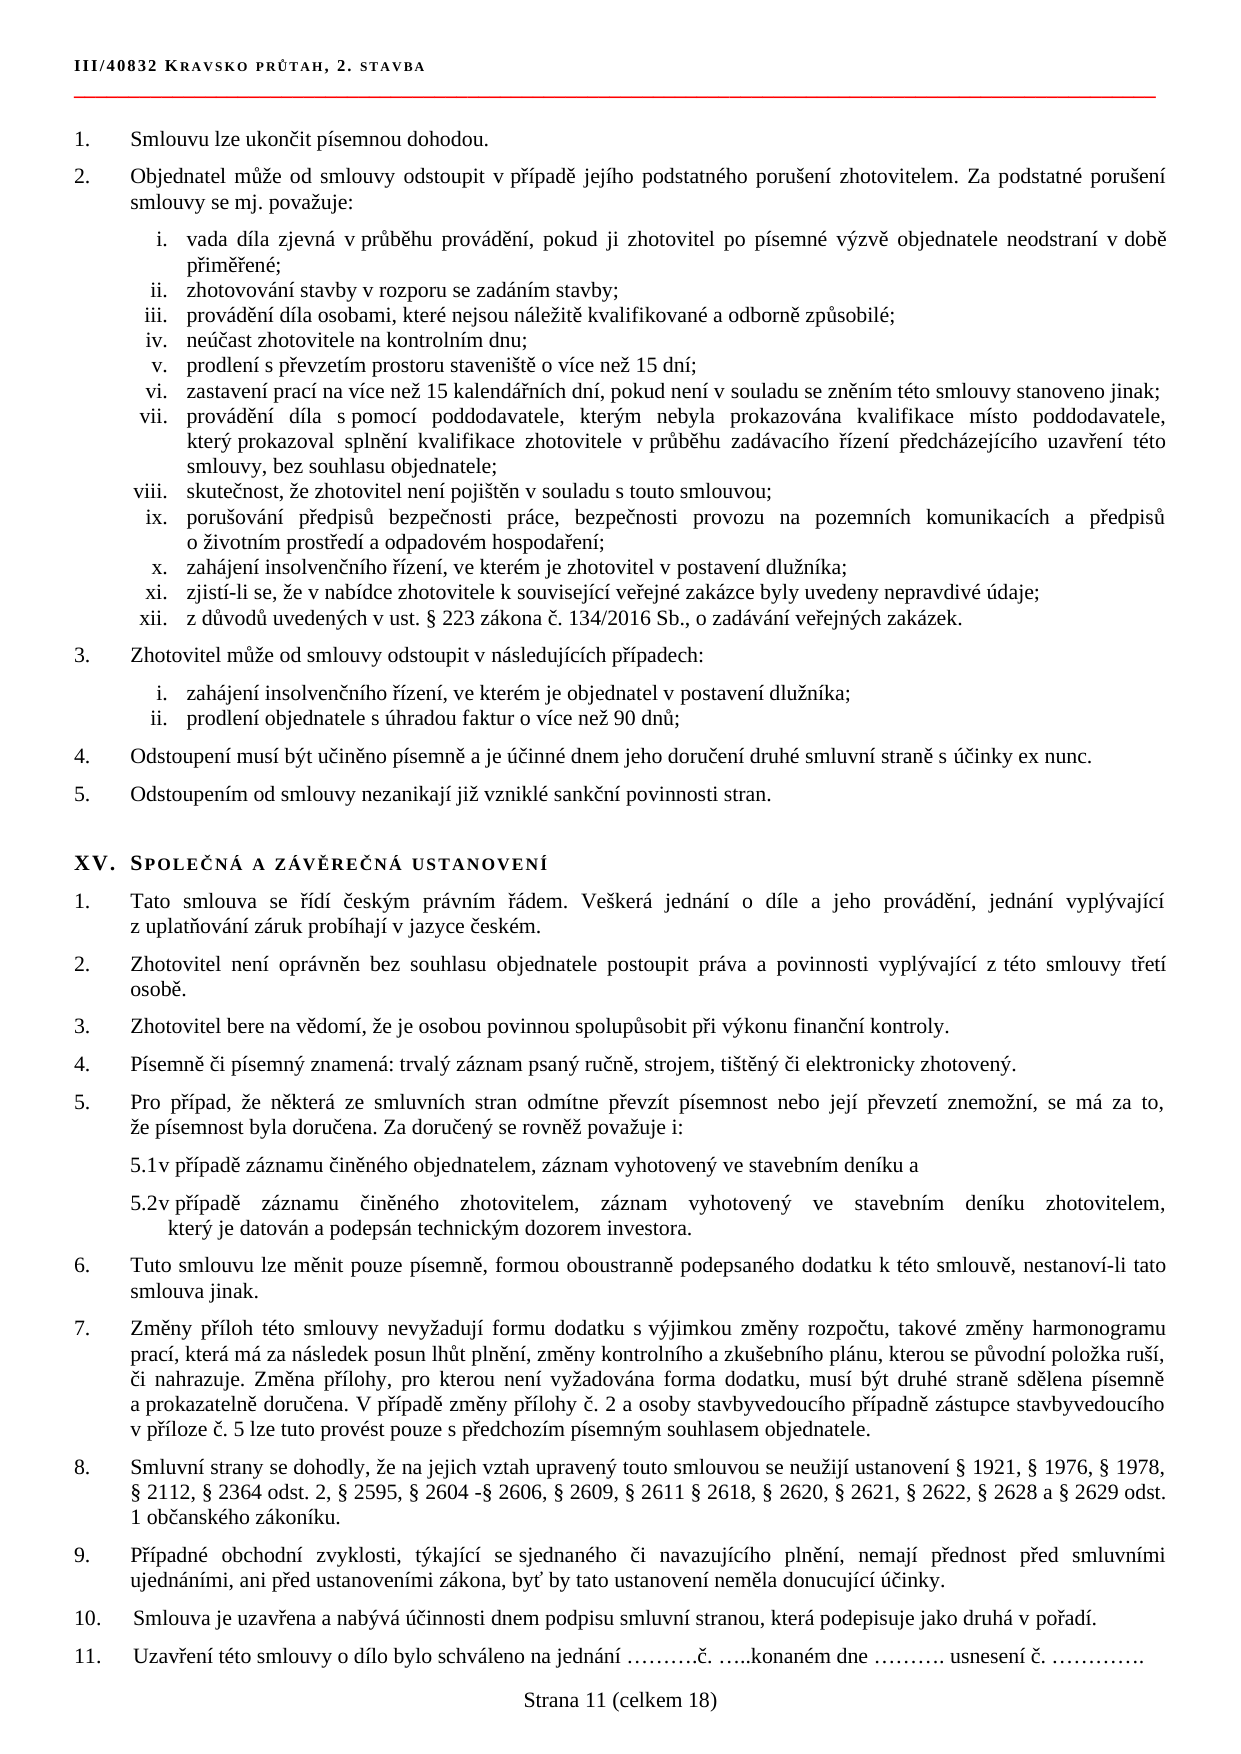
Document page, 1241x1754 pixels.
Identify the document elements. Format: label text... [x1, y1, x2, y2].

list Odstoupení musí být učiněno písemně a je účinné dnem jeho doručení druhé smluvní straně s účinky ex nunc. [74, 743, 1167, 768]
list skutečnost, že zhotovitel není pojištěn v souladu s touto smlouvou; [168, 478, 1167, 504]
list zastavení prací na více než 15 kalendářních dní, pokud není v souladu se zněním této smlouvy stanoveno jinak; [168, 378, 1167, 403]
list Změny příloh této smlouvy nevyžadují formu dodatku s výjimkou změny rozpočtu, takové změny harmonogramu prací, která má za následek posun lhůt plnění, změny kontrolního a zkušebního plánu, kterou se původní položka ruší, či nahrazuje. Změna přílohy, pro kterou není vyžadována forma dodatku, musí být druhé straně sdělena písemně a prokazatelně doručena. V případě změny přílohy č. 2 a osoby stavbyvedoucího případně zástupce stavbyvedoucího v příloze č. 5 lze tuto provést pouze s předchozím písemným souhlasem objednatele. [74, 1315, 1167, 1441]
list Písemně či písemný znamená: trvalý záznam psaný ručně, strojem, tištěný či elektronicky zhotovený. [74, 1051, 1167, 1076]
list provádění díla osobami, které nejsou náležitě kvalifikované a odborně způsobilé; [168, 302, 1167, 327]
list porušování předpisů bezpečnosti práce, bezpečnosti provozu na pozemních komunikacích a předpisů o životním prostředí a odpadovém hospodaření; [168, 504, 1167, 554]
list Uzavření této smlouvy o dílo bylo schváleno na jednání ……….č. …..konaném dne ………. usnesení č. …………. [74, 1643, 1167, 1668]
list Tuto smlouvu lze měnit pouze písemně, formou oboustranně podepsaného dodatku k této smlouvě, nestanoví-li tato smlouva jinak. [74, 1252, 1167, 1303]
list provádění díla s pomocí poddodavatele, kterým nebyla prokazována kvalifikace místo poddodavatele, který prokazoval splnění kvalifikace zhotovitele v průběhu zadávacího řízení předcházejícího uzavření této smlouvy, bez souhlasu objednatele; [168, 403, 1167, 478]
list zhotovování stavby v rozporu se zadáním stavby; [168, 277, 1167, 302]
list Odstoupením od smlouvy nezanikají již vzniklé sankční povinnosti stran. [74, 781, 1167, 806]
list prodlení s převzetím prostoru staveniště o více než 15 dní; [168, 352, 1167, 378]
list Zhotovitel bere na vědomí, že je osobou povinnou spolupůsobit při výkonu finanční kontroly. [74, 1013, 1167, 1039]
list zahájení insolvenčního řízení, ve kterém je objednatel v postavení dlužníka; [168, 680, 1167, 705]
list zahájení insolvenčního řízení, ve kterém je zhotovitel v postavení dlužníka; [168, 554, 1167, 579]
list Případné obchodní zvyklosti, týkající se sjednaného či navazujícího plnění, nemají přednost před smluvními ujednáními, ani před ustanoveními zákona, byť by tato ustanovení neměla donucující účinky. [74, 1542, 1167, 1592]
list Tato smlouva se řídí českým právním řádem. Veškerá jednání o díle a jeho provádění, jednání vyplývající z uplatňování záruk probíhají v jazyce českém. [74, 888, 1167, 938]
list Zhotovitel není oprávněn bez souhlasu objednatele postoupit práva a povinnosti vyplývající z této smlouvy třetí osobě. [74, 951, 1167, 1001]
list Smlouva je uzavřena a nabývá účinnosti dnem podpisu smluvní stranou, která podepisuje jako druhá v pořadí. [74, 1605, 1167, 1630]
list Smluvní strany se dohodly, že na jejich vztah upravený touto smlouvou se neužijí ustanovení § 1921, § 1976, § 1978, § 2112, § 2364 odst. 2, § 2595, § 2604 -§ 2606, § 2609, § 2611 § 2618, § 2620, § 2621, § 2622, § 2628 a § 2629 odst. 1 občanského zákoníku. [74, 1454, 1167, 1529]
list vada díla zjevná v průběhu provádění, pokud ji zhotovitel po písemné výzvě objednatele neodstraní v době přiměřené; [168, 226, 1167, 277]
list v případě záznamu činěného zhotovitelem, záznam vyhotovený ve stavebním deníku zhotovitelem, který je datován a podepsán technickým dozorem investora. [130, 1189, 1167, 1240]
list Pro případ, že některá ze smluvních stran odmítne převzít písemnost nebo její převzetí znemožní, se má za to, že písemnost byla doručena. Za doručený se rovněž považuje i: [74, 1089, 1167, 1139]
list neúčast zhotovitele na kontrolním dnu; [168, 327, 1167, 352]
list z důvodů uvedených v ust. § 223 zákona č. 134/2016 Sb., o zadávání veřejných zakázek. [168, 604, 1167, 630]
list Smlouvu lze ukončit písemnou dohodou. [74, 126, 1167, 151]
list prodlení objednatele s úhradou faktur o více než 90 dnů; [168, 705, 1167, 730]
list zjistí-li se, že v nabídce zhotovitele k související veřejné zakázce byly uvedeny nepravdivé údaje; [168, 579, 1167, 604]
list Objednatel může od smlouvy odstoupit v případě jejího podstatného porušení zhotovitelem. Za podstatné porušení smlouvy se mj. považuje: [74, 163, 1167, 214]
list v případě záznamu činěného objednatelem, záznam vyhotovený ve stavebním deníku a [130, 1152, 1167, 1177]
list Společná a závěrečná ustanovení [74, 850, 1167, 875]
list Zhotovitel může od smlouvy odstoupit v následujících případech: [74, 642, 1167, 667]
